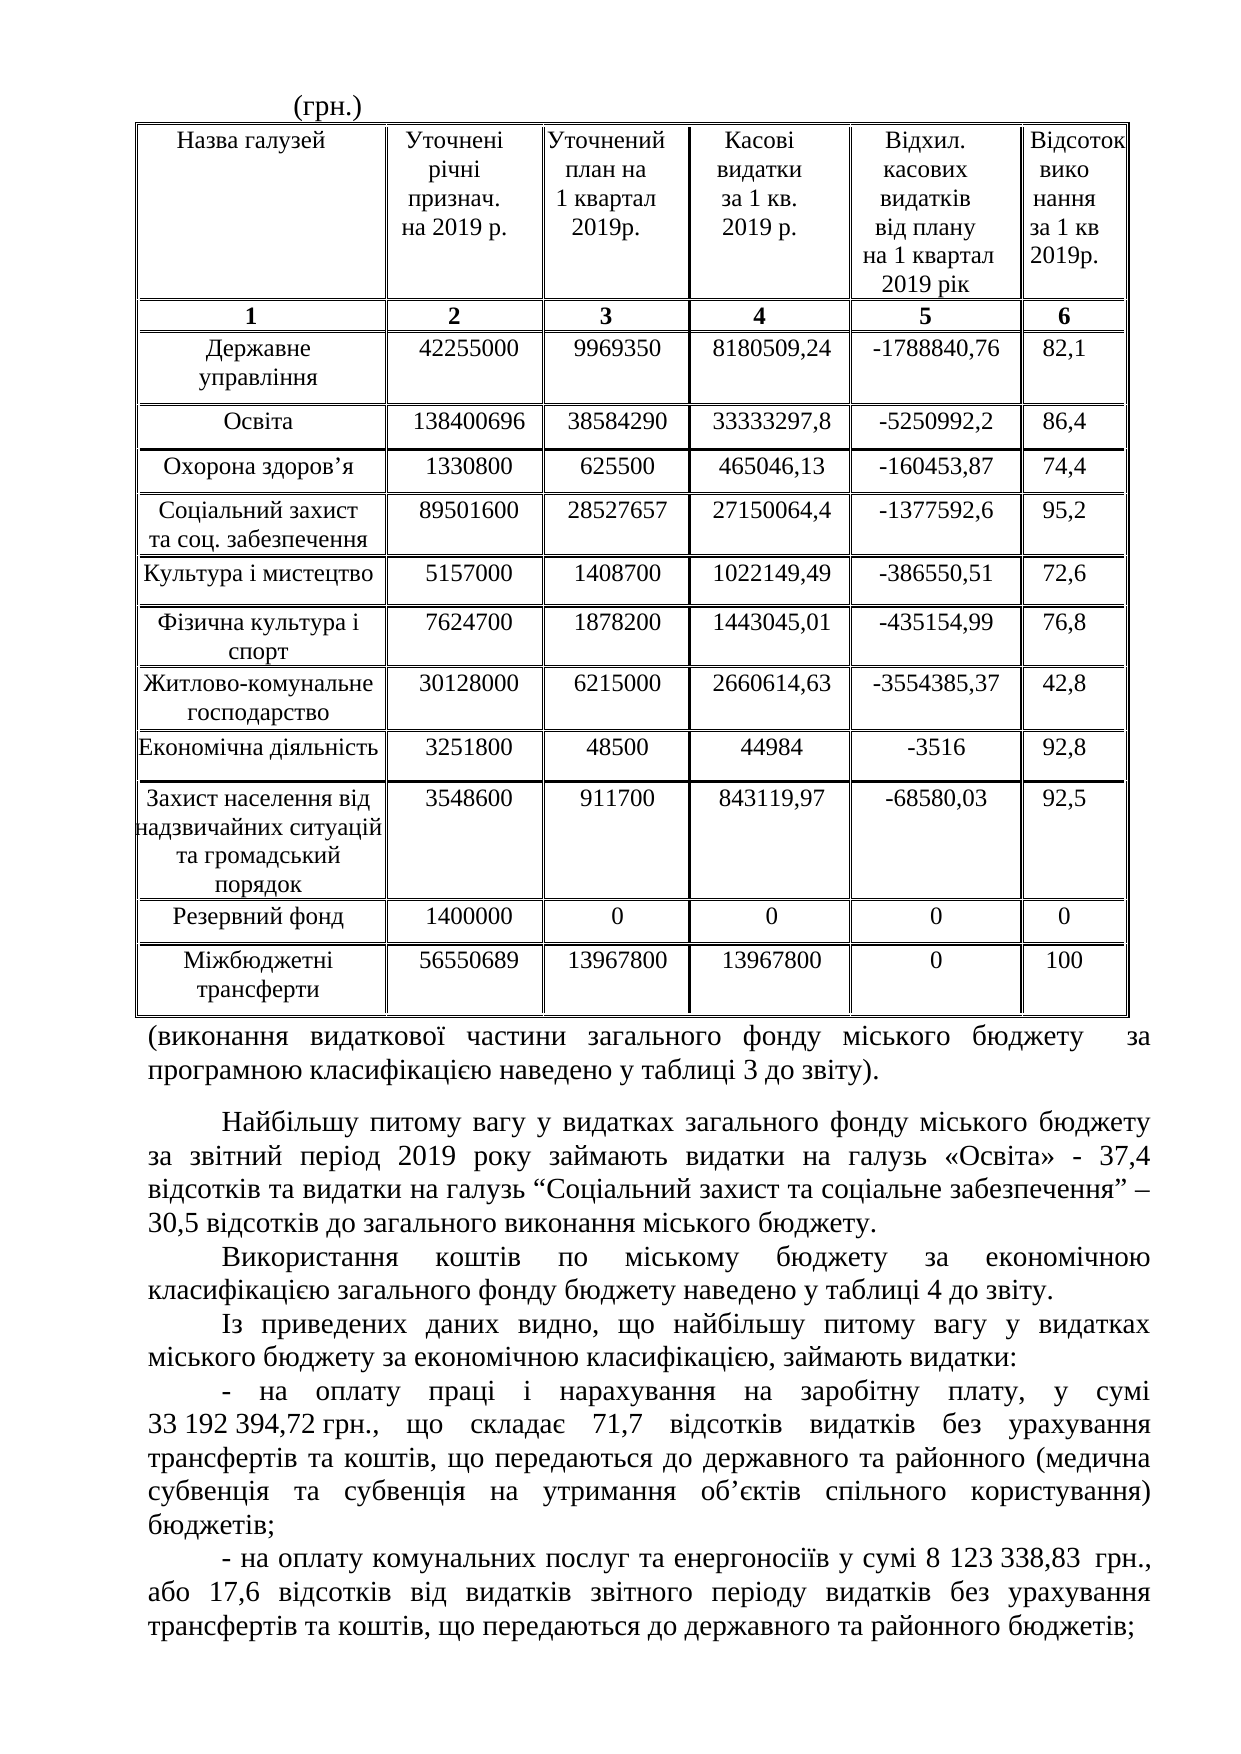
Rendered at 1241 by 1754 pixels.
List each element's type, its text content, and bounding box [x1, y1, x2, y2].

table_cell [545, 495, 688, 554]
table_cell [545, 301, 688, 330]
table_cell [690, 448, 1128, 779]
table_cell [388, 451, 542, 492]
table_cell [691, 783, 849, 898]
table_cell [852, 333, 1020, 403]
text Із приведених даних видно, що найбільшу питому вагу у видатках міського бюджету за економічною класифікацією, займають видатки: [148, 1306, 1152, 1373]
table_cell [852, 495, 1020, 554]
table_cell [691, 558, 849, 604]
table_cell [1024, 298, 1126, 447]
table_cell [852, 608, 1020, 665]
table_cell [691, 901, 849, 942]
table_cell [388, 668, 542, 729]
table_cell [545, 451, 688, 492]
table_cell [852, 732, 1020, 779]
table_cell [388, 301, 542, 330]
text Найбільшу питому вагу у видатках загального фонду міського бюджету за звітний період 2019 року займають видатки на галузь «Освіта» - 37,4 відсотків та видатки на галузь “Соціальний захист та соціальне забезпечення” – 30,5 відсотків до загального виконання міського бюджету. [148, 1104, 1152, 1239]
text - на оплату праці і нарахування на заробітну плату, у сумі 33 192 394,72 грн., що складає 71,7 відсотків видатків без урахування трансфертів та коштів, що передаються до державного та районного (медична субвенція та субвенція на утримання об’єктів спільного користування) бюджетів; [148, 1373, 1152, 1541]
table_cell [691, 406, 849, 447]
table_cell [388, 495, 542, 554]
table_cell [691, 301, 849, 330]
text - на оплату комунальних послуг та енергоносіїв у сумі 8 123 338,83 грн., або 17,6 відсотків від видатків звітного періоду видатків без урахування трансфертів та коштів, що передаються до державного та районного бюджетів; [148, 1541, 1152, 1641]
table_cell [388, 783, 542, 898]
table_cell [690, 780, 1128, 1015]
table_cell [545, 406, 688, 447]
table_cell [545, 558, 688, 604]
text Використання коштів по міському бюджету за економічною класифікацією загального фонду бюджету наведено у таблиці 4 до звіту. [148, 1239, 1152, 1306]
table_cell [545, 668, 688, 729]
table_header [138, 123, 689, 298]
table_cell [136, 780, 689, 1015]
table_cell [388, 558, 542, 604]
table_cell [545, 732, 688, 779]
text (грн.) [118, 88, 1160, 122]
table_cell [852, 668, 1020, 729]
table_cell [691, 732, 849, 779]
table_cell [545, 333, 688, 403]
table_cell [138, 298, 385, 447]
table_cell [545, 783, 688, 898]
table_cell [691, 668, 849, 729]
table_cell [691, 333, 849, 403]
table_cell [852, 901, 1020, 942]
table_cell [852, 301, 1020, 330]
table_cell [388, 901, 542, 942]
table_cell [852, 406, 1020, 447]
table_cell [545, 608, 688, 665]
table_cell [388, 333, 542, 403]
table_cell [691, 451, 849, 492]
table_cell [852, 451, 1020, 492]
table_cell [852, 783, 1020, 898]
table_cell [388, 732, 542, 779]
text (виконання видаткової частини загального фонду міського бюджету за програмною класифікацією наведено у таблиці 3 до звіту). [148, 1018, 1152, 1085]
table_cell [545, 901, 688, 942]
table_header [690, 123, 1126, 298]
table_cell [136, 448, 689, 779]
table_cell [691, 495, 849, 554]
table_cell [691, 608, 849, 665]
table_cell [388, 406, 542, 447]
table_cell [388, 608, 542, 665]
